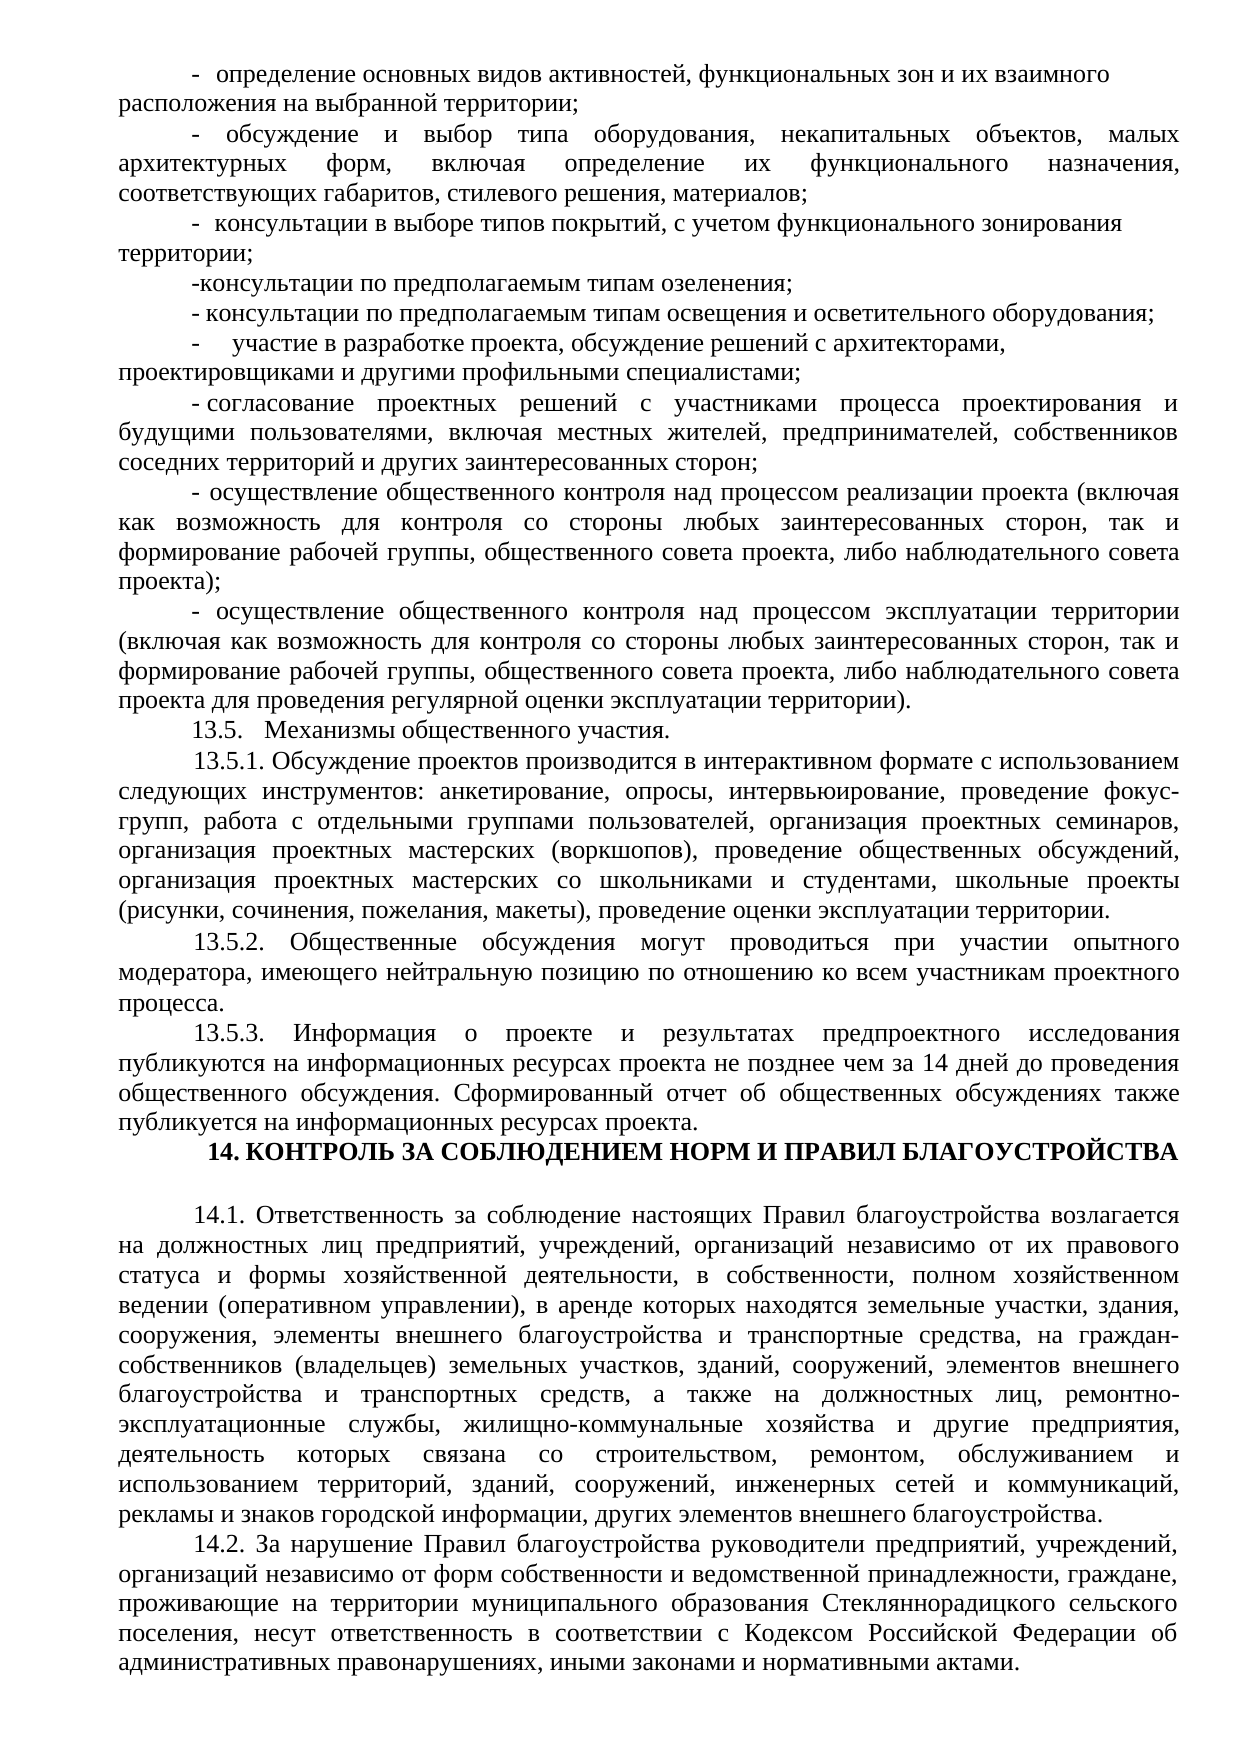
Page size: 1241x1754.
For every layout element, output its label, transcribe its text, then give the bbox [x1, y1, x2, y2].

text 13.5. Механизмы общественного участия. [191, 714, 1181, 744]
list обсуждение и выбор типа оборудования, некапитальных объектов, малых архитектурных форм, включая определение их функционального назначения, соответствующих габаритов, стилевого решения, материалов; [118, 119, 1181, 207]
list консультации в выборе типов покрытий, с учетом функционального зонирования территории; [118, 208, 1179, 267]
list участие в разработке проекта, обсуждение решений с архитекторами, проектировщиками и другими профильными специалистами; [118, 328, 1181, 386]
text -консультации по предполагаемым типам озеленения; [191, 267, 1181, 297]
list согласование проектных решений с участниками процесса проектирования и будущими пользователями, включая местных жителей, предпринимателей, собственников соседних территорий и других заинтересованных сторон; [118, 387, 1179, 476]
text 13.5.2. Общественные обсуждения могут проводиться при участии опытного модератора, имеющего нейтральную позицию по отношению ко всем участникам проектного процесса. [118, 926, 1181, 1017]
list КОНТРОЛЬ ЗА СОБЛЮДЕНИЕМ НОРМ И ПРАВИЛ БЛАГОУСТРОЙСТВА [205, 1136, 1181, 1166]
list определение основных видов активностей, функциональных зон и их взаимного расположения на выбранной территории; [118, 59, 1179, 117]
text 14.2. За нарушение Правил благоустройства руководители предприятий, учреждений, организаций независимо от форм собственности и ведомственной принадлежности, граждане, проживающие на территории муниципального образования Стекляннорадицкого сельского поселения, несут ответственность в соответствии с Кодексом Российской Федерации об административных правонарушениях, иными законами и нормативными актами. [118, 1529, 1179, 1676]
text 13.5.1. Обсуждение проектов производится в интерактивном формате с использованием следующих инструментов: анкетирование, опросы, интервьюирование, проведение фокус-групп, работа с отдельными группами пользователей, организация проектных семинаров, организация проектных мастерских (воркшопов), проведение общественных обсуждений, организация проектных мастерских со школьниками и студентами, школьные проекты (рисунки, сочинения, пожелания, макеты), проведение оценки эксплуатации территории. [118, 745, 1181, 924]
list осуществление общественного контроля над процессом реализации проекта (включая как возможность для контроля со стороны любых заинтересованных сторон, так и формирование рабочей группы, общественного совета проекта, либо наблюдательного совета проекта); [118, 477, 1181, 595]
text 14.1. Ответственность за соблюдение настоящих Правил благоустройства возлагается на должностных лиц предприятий, учреждений, организаций независимо от их правового статуса и формы хозяйственной деятельности, в собственности, полном хозяйственном ведении (оперативном управлении), в аренде которых находятся земельные участки, здания, сооружения, элементы внешнего благоустройства и транспортные средства, на граждан-собственников (владельцев) земельных участков, зданий, сооружений, элементов внешнего благоустройства и транспортных средств, а также на должностных лиц, ремонтно-эксплуатационные службы, жилищно-коммунальные хозяйства и другие предприятия, деятельность которых связана со строительством, ремонтом, обслуживанием и использованием территорий, зданий, сооружений, инженерных сетей и коммуникаций, рекламы и знаков городской информации, других элементов внешнего благоустройства. [118, 1200, 1181, 1528]
list консультации по предполагаемым типам освещения и осветительного оборудования; [191, 297, 1181, 327]
text 13.5.3. Информация о проекте и результатах предпроектного исследования публикуются на информационных ресурсах проекта не позднее чем за 14 дней до проведения общественного обсуждения. Сформированный отчет об общественных обсуждениях также публикуется на информационных ресурсах проекта. [118, 1018, 1181, 1136]
list осуществление общественного контроля над процессом эксплуатации территории (включая как возможность для контроля со стороны любых заинтересованных сторон, так и формирование рабочей группы, общественного совета проекта, либо наблюдательного совета проекта для проведения регулярной оценки эксплуатации территории). [118, 596, 1181, 714]
